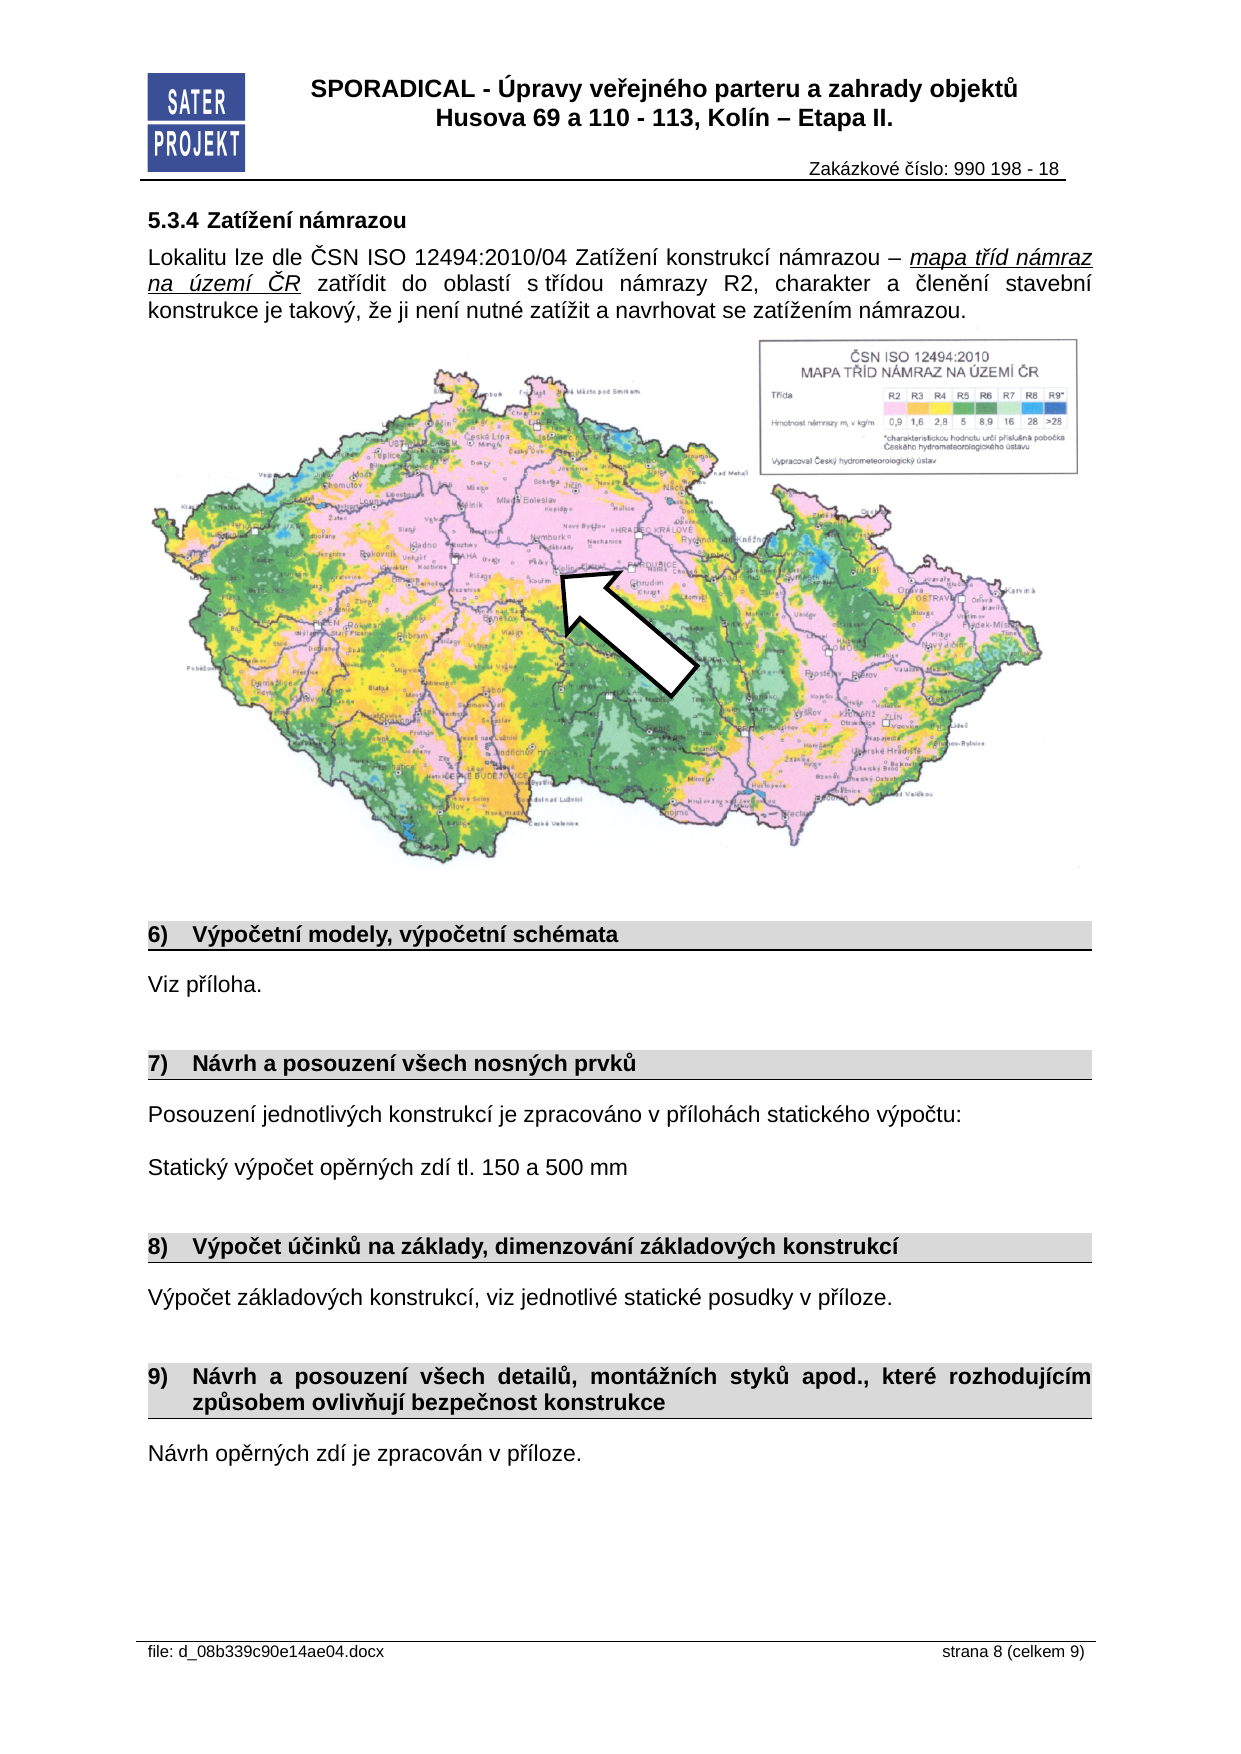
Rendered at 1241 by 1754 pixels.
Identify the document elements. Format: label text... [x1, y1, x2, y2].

subtitle Výpočetní modely, výpočetní schémata [148, 921, 1092, 949]
text Statický výpočet opěrných zdí tl. 150 a 500 mm [148, 1154, 1092, 1180]
text Výpočet základových konstrukcí, viz jednotlivé statické posudky v příloze. [148, 1284, 1092, 1310]
subtitle Zatížení námrazou [148, 207, 1092, 233]
text Posouzení jednotlivých konstrukcí je zpracováno v přílohách statického výpočtu: [148, 1101, 1092, 1128]
subtitle Návrh a posouzení všech detailů, montážních styků apod., které rozhodujícím způsobem ovlivňují bezpečnost konstrukce [148, 1363, 1092, 1418]
text Návrh opěrných zdí je zpracován v příloze. [148, 1440, 1092, 1466]
subtitle Výpočet účinků na základy, dimenzování základových konstrukcí [148, 1233, 1092, 1262]
subtitle Návrh a posouzení všech nosných prvků [148, 1050, 1092, 1079]
picture [147, 323, 1093, 868]
text Lokalitu lze dle ČSN ISO 12494:2010/04 Zatížení konstrukcí námrazou – mapa tříd námraz na území ČR zatřídit do oblastí s třídou námrazy R2, charakter a členění stavební konstrukce je takový, že ji není nutné zatížit a navrhovat se zatížením námrazou. [148, 244, 1092, 323]
text Viz příloha. [148, 971, 1092, 998]
picture [147, 73, 246, 172]
